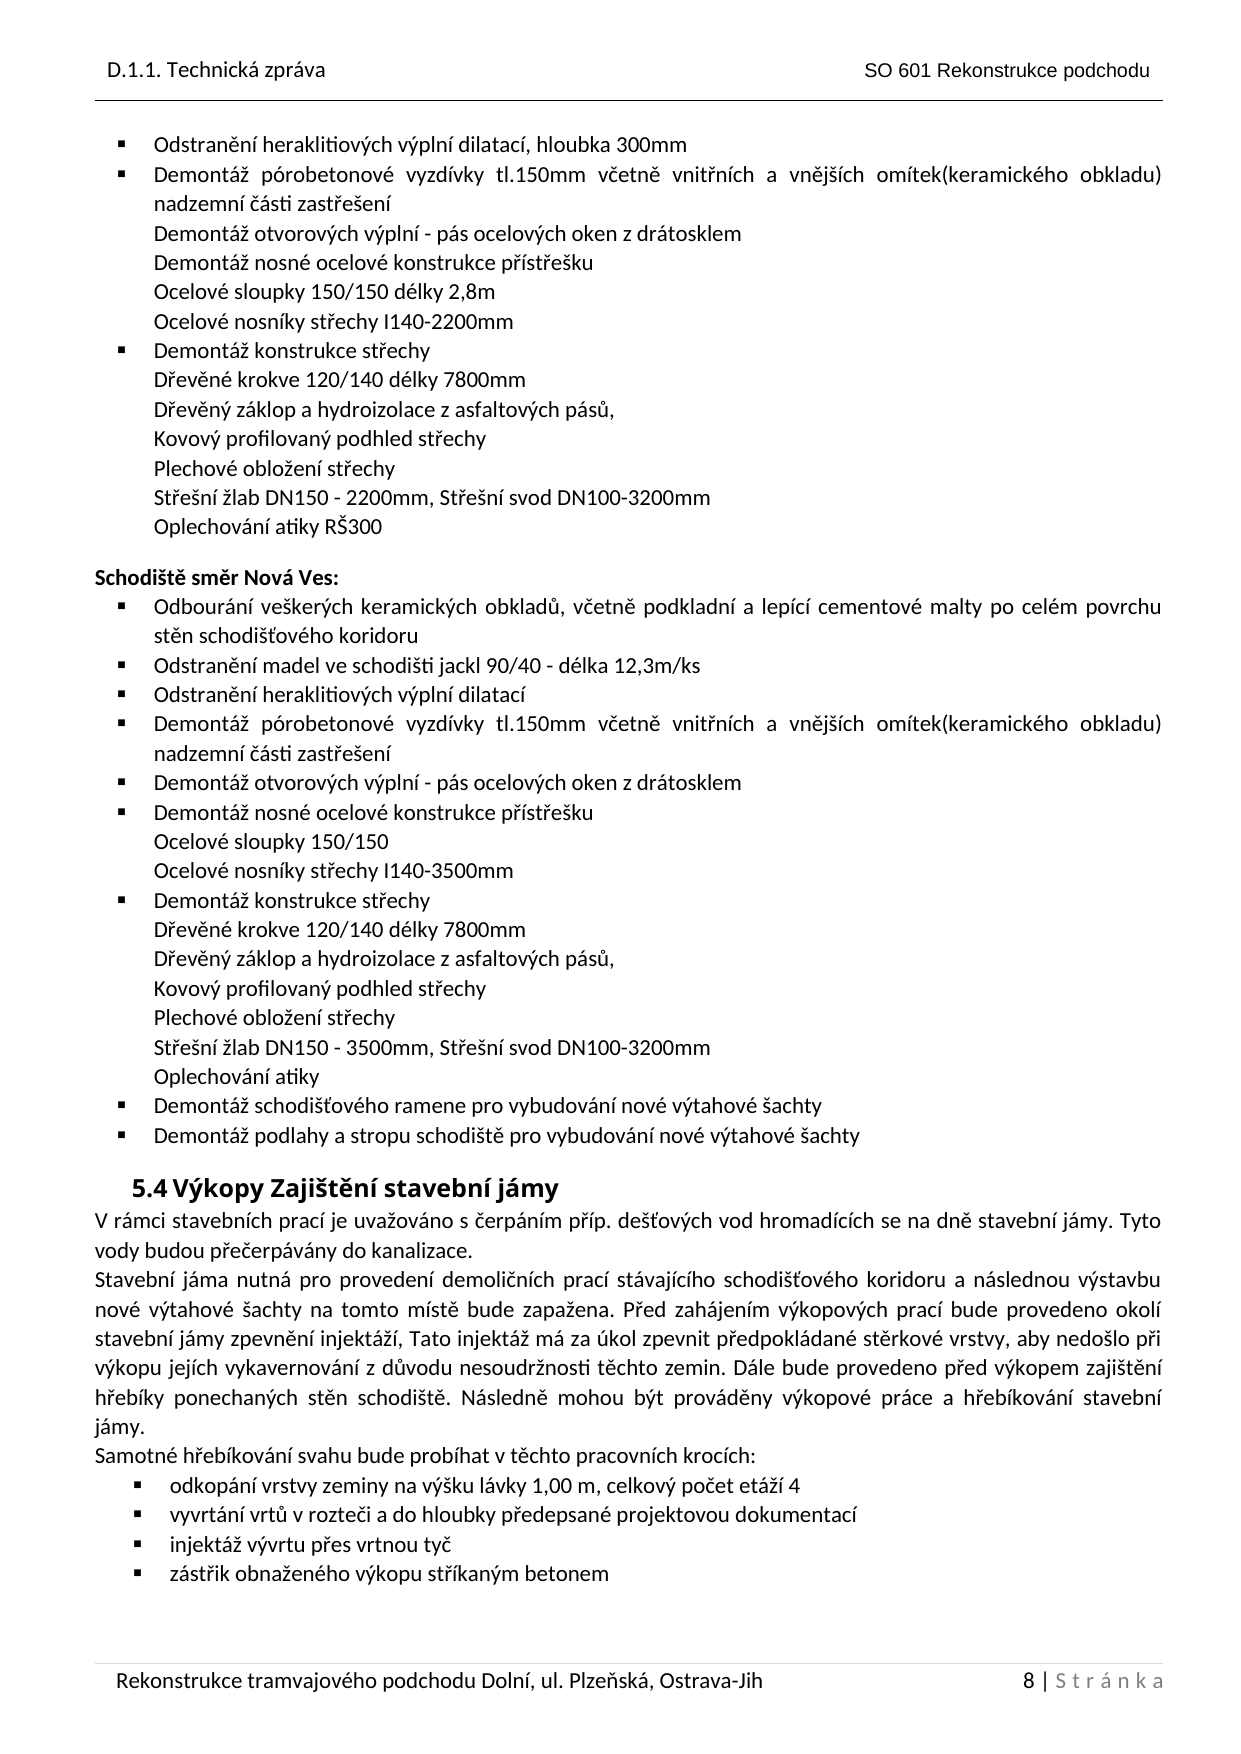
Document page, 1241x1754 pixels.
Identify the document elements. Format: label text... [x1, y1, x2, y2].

list Střešní žlab DN150 - 3500mm, Střešní svod DN100-3200mm [153, 1033, 1163, 1061]
list Demontáž otvorových výplní - pás ocelových oken z drátosklem [116, 768, 1163, 796]
list Oplechování atiky RŠ300 [153, 512, 1163, 540]
list Ocelové nosníky střechy I140-2200mm [153, 307, 1163, 335]
list Odbourání veškerých keramických obkladů, včetně podkladní a lepící cementové malty po celém povrchu stěn schodišťového koridoru [116, 592, 1163, 649]
list Dřevěné krokve 120/140 délky 7800mm [153, 366, 1163, 393]
list Dřevěné krokve 120/140 délky 7800mm [153, 915, 1163, 943]
text Samotné hřebíkování svahu bude probíhat v těchto pracovních krocích: [94, 1442, 1163, 1470]
list Ocelové sloupky 150/150 délky 2,8m [153, 277, 1163, 305]
list Demontáž konstrukce střechy [116, 336, 1163, 364]
text Stavební jáma nutná pro provedení demoličních prací stávajícího schodišťového koridoru a následnou výstavbu nové výtahové šachty na tomto místě bude zapažena. Před zahájením výkopových prací bude provedeno okolí stavební jámy zpevnění injektáží, Tato injektáž má za úkol zpevnit předpokládané stěrkové vrstvy, aby nedošlo při výkopu jejích vykavernování z důvodu nesoudržnosti těchto zemin. Dále bude provedeno před výkopem zajištění hřebíky ponechaných stěn schodiště. Následně mohou být prováděny výkopové práce a hřebíkování stavební jámy. [94, 1265, 1163, 1440]
list Oplechování atiky [153, 1062, 1163, 1090]
list Demontáž schodišťového ramene pro vybudování nové výtahové šachty [116, 1091, 1163, 1119]
list Odstranění heraklitiových výplní dilatací, hloubka 300mm [116, 131, 1163, 158]
list injektáž vývrtu přes vrtnou tyč [132, 1530, 1163, 1558]
text Schodiště směr Nová Ves: [94, 563, 1163, 591]
list Kovový profilovaný podhled střechy [153, 424, 1163, 452]
list Dřevěný záklop a hydroizolace z asfaltových pásů, [153, 395, 1163, 423]
list Ocelové nosníky střechy I140-3500mm [153, 856, 1163, 884]
list Dřevěný záklop a hydroizolace z asfaltových pásů, [153, 944, 1163, 972]
list Demontáž otvorových výplní - pás ocelových oken z drátosklem [153, 219, 1163, 247]
list Odstranění madel ve schodišti jackl 90/40 - délka 12,3m/ks [116, 651, 1163, 679]
list Plechové obložení střechy [153, 454, 1163, 482]
list zástřik obnaženého výkopu stříkaným betonem [132, 1559, 1163, 1587]
subtitle Výkopy Zajištění stavební jámy [132, 1171, 1163, 1205]
text V rámci stavebních prací je uvažováno s čerpáním příp. dešťových vod hromadících se na dně stavební jámy. Tyto vody budou přečerpávány do kanalizace. [94, 1207, 1163, 1264]
list odkopání vrstvy zeminy na výšku lávky 1,00 m, celkový počet etáží 4 [132, 1471, 1163, 1499]
list Demontáž pórobetonové vyzdívky tl.150mm včetně vnitřních a vnějších omítek(keramického obkladu) nadzemní části zastřešení [116, 709, 1163, 767]
list Demontáž pórobetonové vyzdívky tl.150mm včetně vnitřních a vnějších omítek(keramického obkladu) nadzemní části zastřešení [116, 160, 1163, 217]
list Ocelové sloupky 150/150 [153, 827, 1163, 855]
list Střešní žlab DN150 - 2200mm, Střešní svod DN100-3200mm [153, 483, 1163, 511]
list Demontáž nosné ocelové konstrukce přístřešku [153, 248, 1163, 276]
list Kovový profilovaný podhled střechy [153, 974, 1163, 1002]
list Odstranění heraklitiových výplní dilatací [116, 680, 1163, 708]
list vyvrtání vrtů v rozteči a do hloubky předepsané projektovou dokumentací [132, 1500, 1163, 1528]
list Demontáž konstrukce střechy [116, 886, 1163, 914]
list Demontáž podlahy a stropu schodiště pro vybudování nové výtahové šachty [116, 1121, 1163, 1149]
list Plechové obložení střechy [153, 1003, 1163, 1031]
list Demontáž nosné ocelové konstrukce přístřešku [116, 798, 1163, 826]
